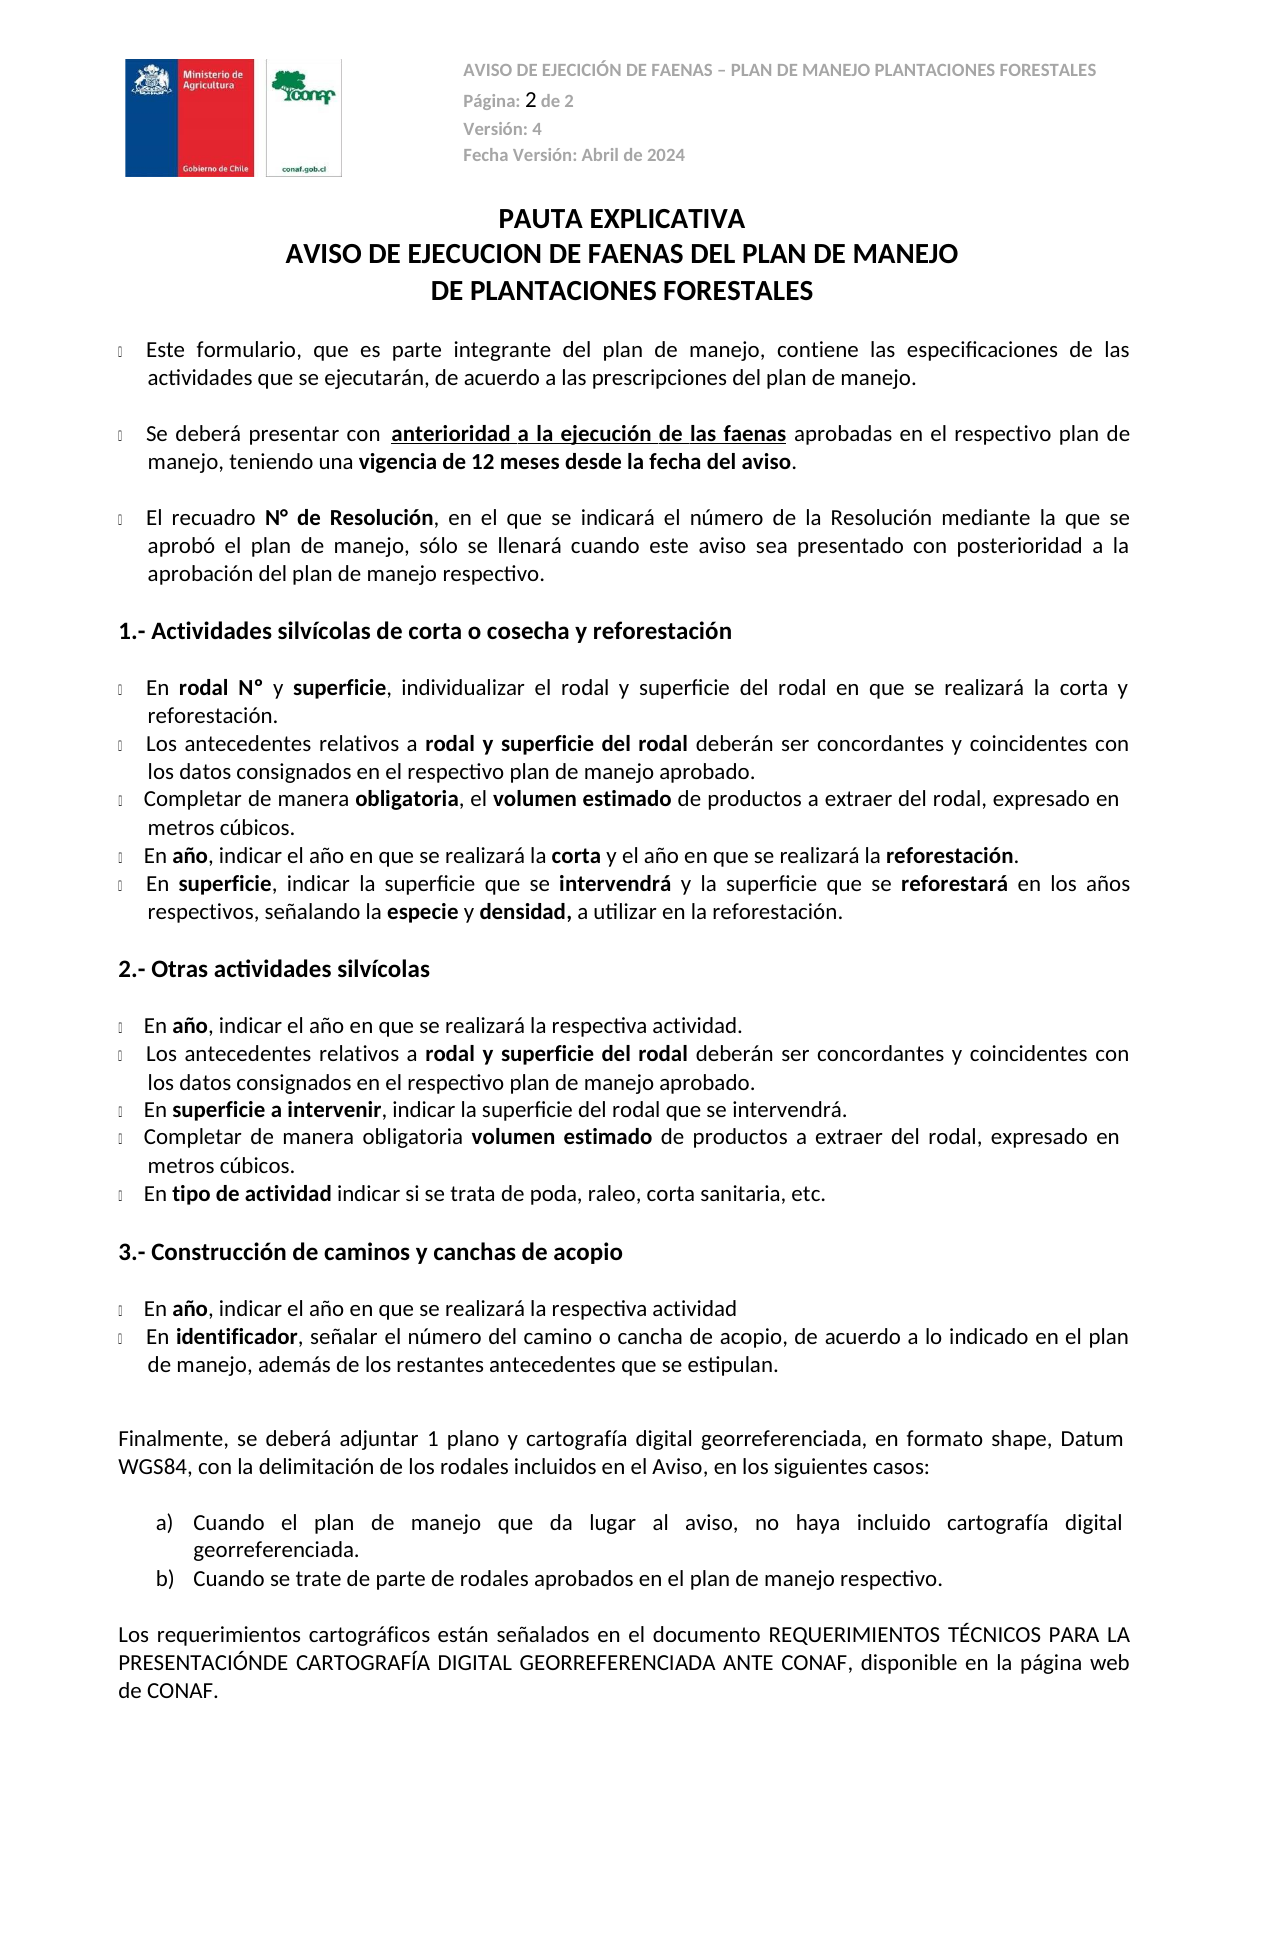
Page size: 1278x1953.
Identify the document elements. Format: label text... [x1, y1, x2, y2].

text  En año, indicar el año en que se realizará la corta y el año en que se realizará la reforestación. [118, 841, 1029, 869]
text PAUTA EXPLICATIVA [492, 200, 752, 236]
text 3.- Construcción de caminos y canchas de acopio [118, 1236, 629, 1266]
text b) Cuando se trate de parte de rodales aprobados en el plan de manejo respectivo. [156, 1564, 1137, 1592]
text AVISO DE EJECUCION DE FAENAS DEL PLAN DE MANEJO [279, 236, 965, 272]
text  Se deberá presentar con anterioridad a la ejecución de las faenas aprobadas en el respectivo plan de manejo, teniendo una vigencia de 12 meses desde la fecha del aviso. [118, 419, 1130, 475]
text  En superficie a intervenir, indicar la superficie del rodal que se intervendrá. [118, 1096, 858, 1124]
text a) Cuando el plan de manejo que da lugar al aviso, no haya incluido cartografía digital georreferenciada. [156, 1508, 1129, 1564]
text WGS84, con la delimitación de los rodales incluidos en el Aviso, en los siguientes casos: [118, 1452, 935, 1480]
text  En superficie, indicar la superficie que se intervendrá y la superficie que se reforestará en los años respectivos, señalando la especie y densidad, a utilizar en la reforestación. [118, 869, 1130, 925]
text  Los antecedentes relativos a rodal y superficie del rodal deberán ser concordantes y coincidentes con los datos consignados en el respectivo plan de manejo aprobado. [118, 1039, 1130, 1096]
text Finalmente, se deberá adjuntar 1 plano y cartografía digital georreferenciada, en formato shape, Datum [118, 1424, 1129, 1452]
text  Completar de manera obligatoria volumen estimado de productos a extraer del rodal, expresado en [118, 1124, 1129, 1151]
text  El recuadro N° de Resolución, en el que se indicará el número de la Resolución mediante la que se aprobó el plan de manejo, sólo se llenará cuando este aviso sea presentado con posterioridad a la aprobación del plan de manejo respectivo. [118, 503, 1130, 587]
text 2.- Otras actividades silvícolas [118, 953, 436, 984]
text  En identificador, señalar el número del camino o cancha de acopio, de acuerdo a lo indicado en el plan de manejo, además de los restantes antecedentes que se estipulan. [118, 1322, 1129, 1378]
text DE PLANTACIONES FORESTALES [424, 272, 820, 307]
text  En rodal Nº y superficie, individualizar el rodal y superficie del rodal en que se realizará la corta y reforestación. [118, 673, 1129, 729]
text 1.- Actividades silvícolas de corta o cosecha y reforestación [118, 615, 737, 646]
text  En año, indicar el año en que se realizará la respectiva actividad [118, 1294, 747, 1322]
picture [125, 59, 342, 177]
text  En tipo de actividad indicar si se trata de poda, raleo, corta sanitaria, etc. [118, 1179, 836, 1207]
text metros cúbicos. [147, 813, 1137, 841]
text  Completar de manera obligatoria, el volumen estimado de productos a extraer del rodal, expresado en [118, 785, 1129, 813]
text  Los antecedentes relativos a rodal y superficie del rodal deberán ser concordantes y coincidentes con los datos consignados en el respectivo plan de manejo aprobado. [118, 729, 1130, 785]
text Los requerimientos cartográficos están señalados en el documento REQUERIMIENTOS TÉCNICOS PARA LA PRESENTACIÓNDE CARTOGRAFÍA DIGITAL GEORREFERENCIADA ANTE CONAF, disponible en la página web de CONAF. [118, 1620, 1130, 1704]
text  Este formulario, que es parte integrante del plan de manejo, contiene las especificaciones de las actividades que se ejecutarán, de acuerdo a las prescripciones del plan de manejo. [118, 335, 1129, 391]
text metros cúbicos. [147, 1151, 1137, 1179]
text  En año, indicar el año en que se realizará la respectiva actividad. [118, 1012, 753, 1039]
